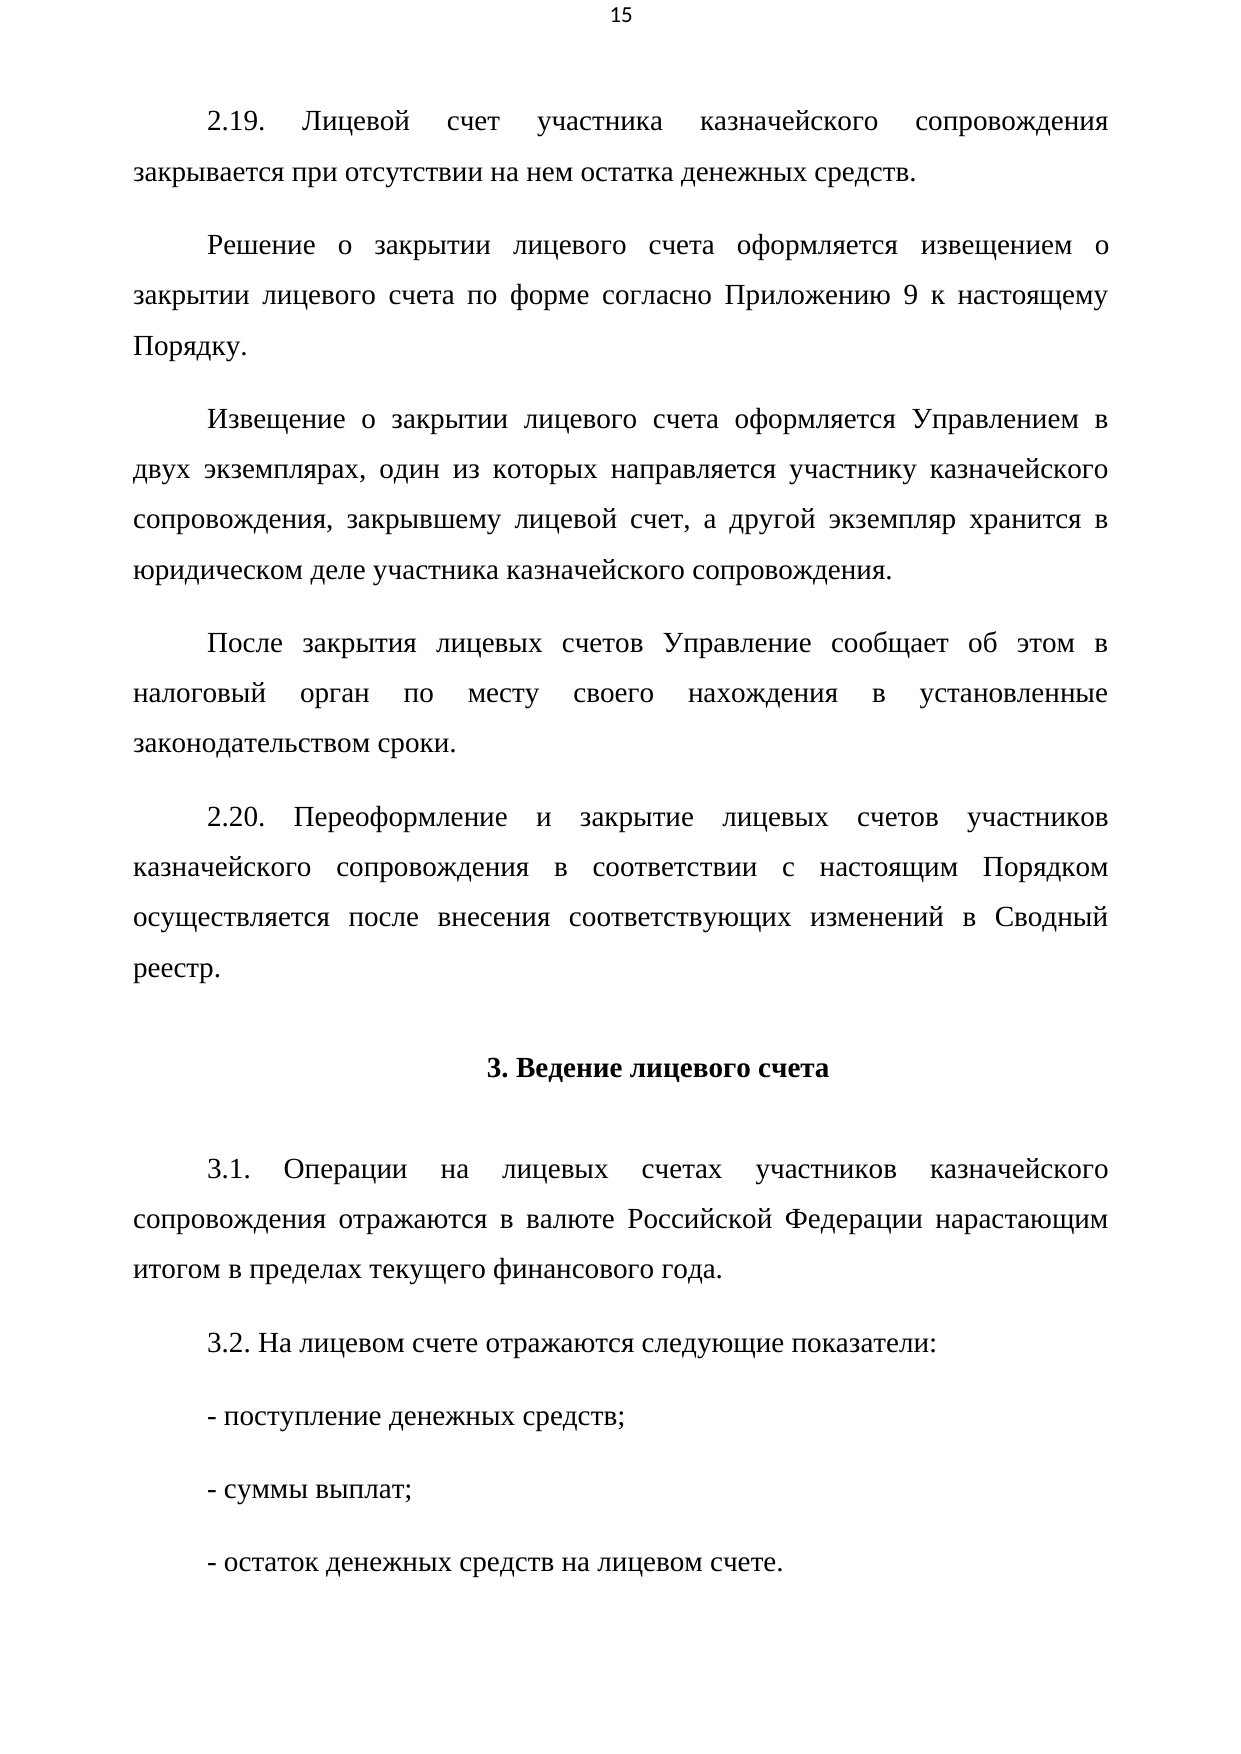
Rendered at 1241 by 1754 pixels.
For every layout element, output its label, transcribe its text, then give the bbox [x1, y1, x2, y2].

text - поступление денежных средств; [133, 1398, 1109, 1432]
text - остаток денежных средств на лицевом счете. [133, 1544, 1109, 1578]
text 2.19. Лицевой счет участника казначейского сопровождения закрывается при отсутствии на нем остатка денежных средств. [133, 103, 1109, 187]
text Решение о закрытии лицевого счета оформляется извещением о закрытии лицевого счета по форме согласно Приложению 9 к настоящему Порядку. [133, 227, 1109, 361]
text После закрытия лицевых счетов Управление сообщает об этом в налоговый орган по месту своего нахождения в установленные законодательством сроки. [133, 625, 1109, 759]
text 2.20. Переоформление и закрытие лицевых счетов участников казначейского сопровождения в соответствии с настоящим Порядком осуществляется после внесения соответствующих изменений в Сводный реестр. [133, 799, 1109, 983]
text - суммы выплат; [133, 1471, 1109, 1505]
title 3. Ведение лицевого счета [133, 1050, 1109, 1084]
text Извещение о закрытии лицевого счета оформляется Управлением в двух экземплярах, один из которых направляется участнику казначейского сопровождения, закрывшему лицевой счет, а другой экземпляр хранится в юридическом деле участника казначейского сопровождения. [133, 401, 1109, 585]
text 3.1. Операции на лицевых счетах участников казначейского сопровождения отражаются в валюте Российской Федерации нарастающим итогом в пределах текущего финансового года. [133, 1151, 1109, 1285]
text 3.2. На лицевом счете отражаются следующие показатели: [133, 1325, 1109, 1358]
